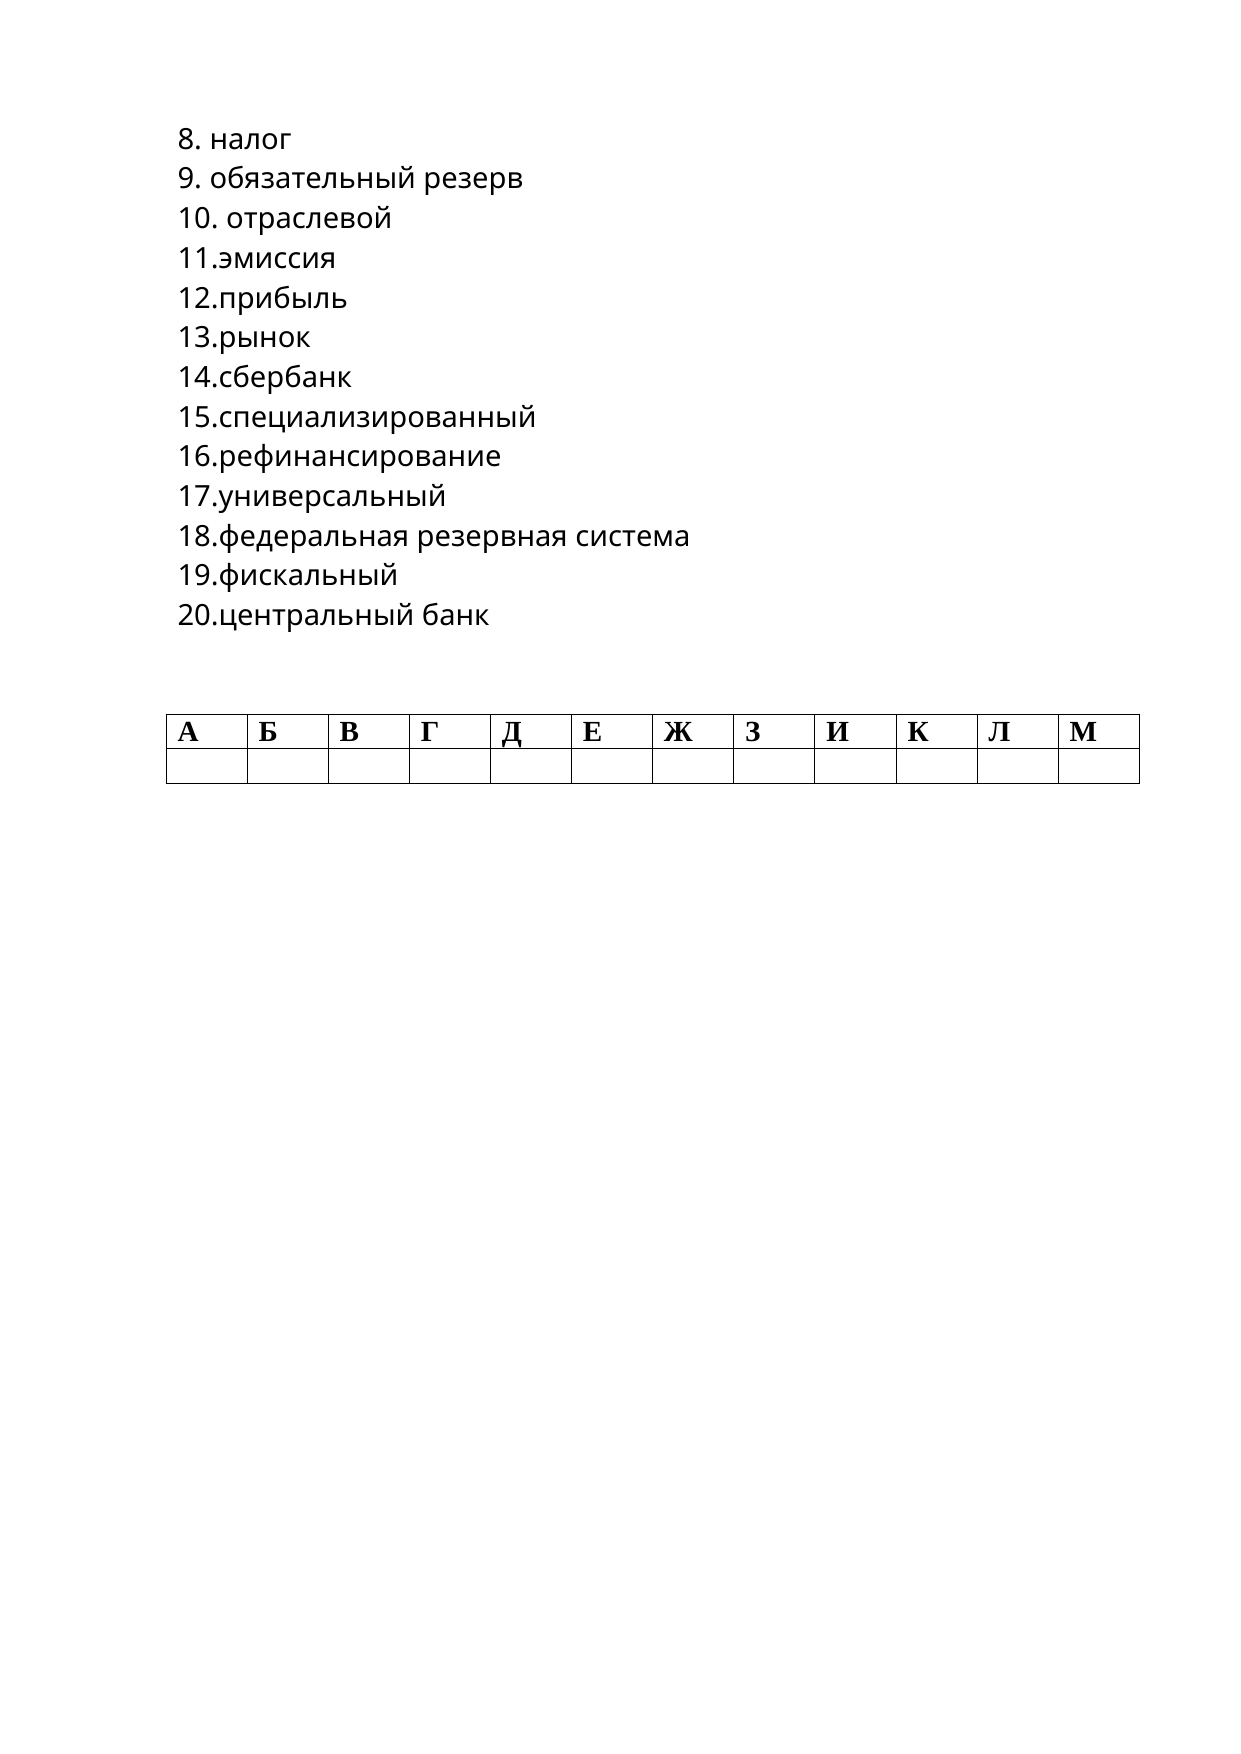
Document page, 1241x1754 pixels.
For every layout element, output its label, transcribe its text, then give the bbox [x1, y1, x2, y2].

table_header И [815, 715, 896, 748]
table_header Г [410, 715, 490, 748]
table_cell [410, 749, 490, 783]
table_header К [897, 715, 977, 748]
table_cell [248, 749, 328, 783]
table_header Е [572, 715, 652, 748]
table_header М [1059, 715, 1139, 748]
table_cell [1059, 749, 1139, 783]
table_cell [329, 749, 409, 783]
table_header Д [491, 715, 571, 748]
table_header В [329, 715, 409, 748]
table_cell [167, 749, 247, 783]
table_cell [653, 749, 733, 783]
table_header Л [978, 715, 1058, 748]
table_header З [734, 715, 814, 748]
table_cell [897, 749, 977, 783]
table_cell [815, 749, 896, 783]
table_cell [734, 749, 814, 783]
table_header Б [248, 715, 328, 748]
table_header Ж [653, 715, 733, 748]
table_cell [491, 749, 571, 783]
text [177, 118, 1152, 634]
table_cell [572, 749, 652, 783]
table_cell [978, 749, 1058, 783]
table_header А [167, 715, 247, 748]
